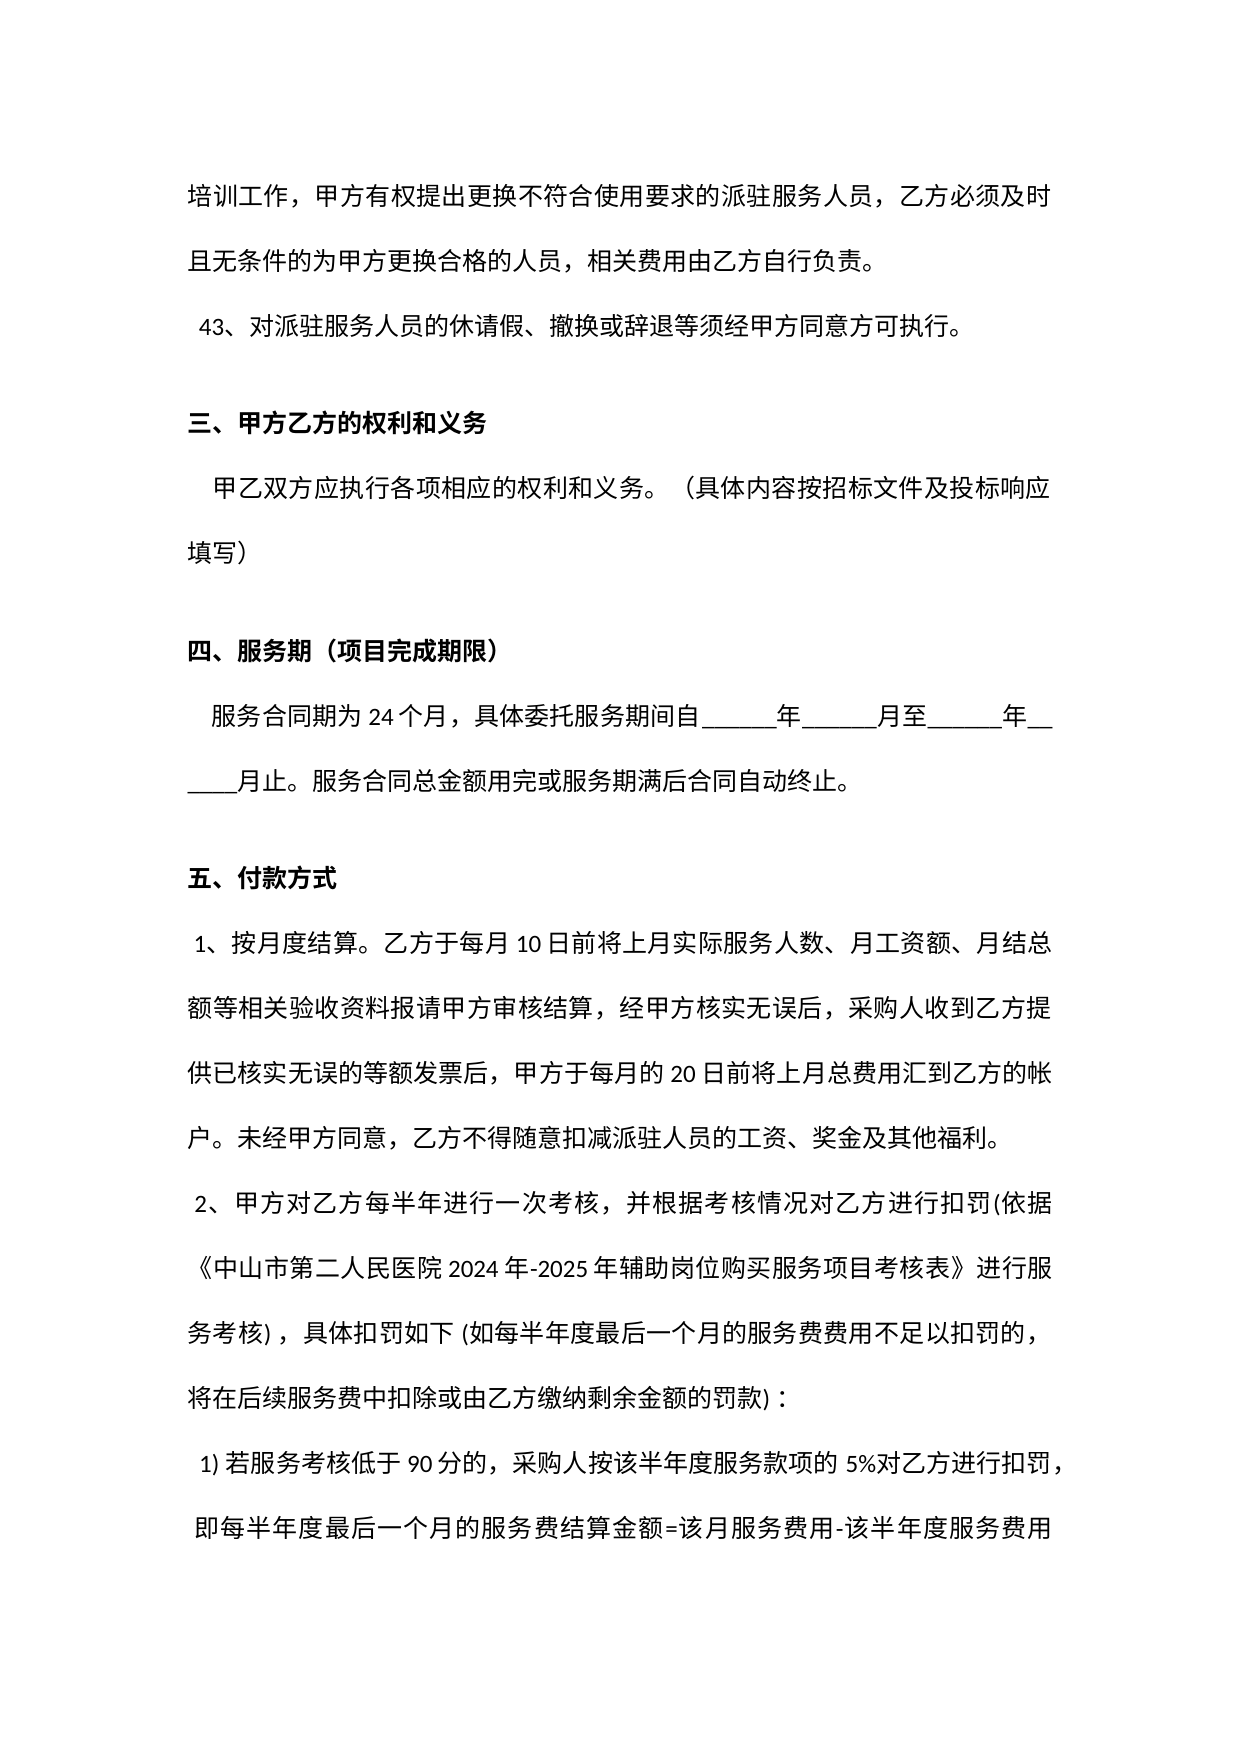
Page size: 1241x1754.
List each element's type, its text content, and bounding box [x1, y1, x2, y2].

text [187, 162, 1053, 357]
text 三、甲方乙方的权利和义务 甲乙双方应执行各项相应的权利和义务。（具体内容按招标文件及投标响应填写） [187, 389, 1053, 584]
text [187, 844, 1053, 1559]
text 四、服务期（项目完成期限） 服务合同期为24个月，具体委托服务期间自______年______月至______年______月止。服务合同总金额用完或服务期满后合同自动终止。 [187, 617, 1053, 812]
